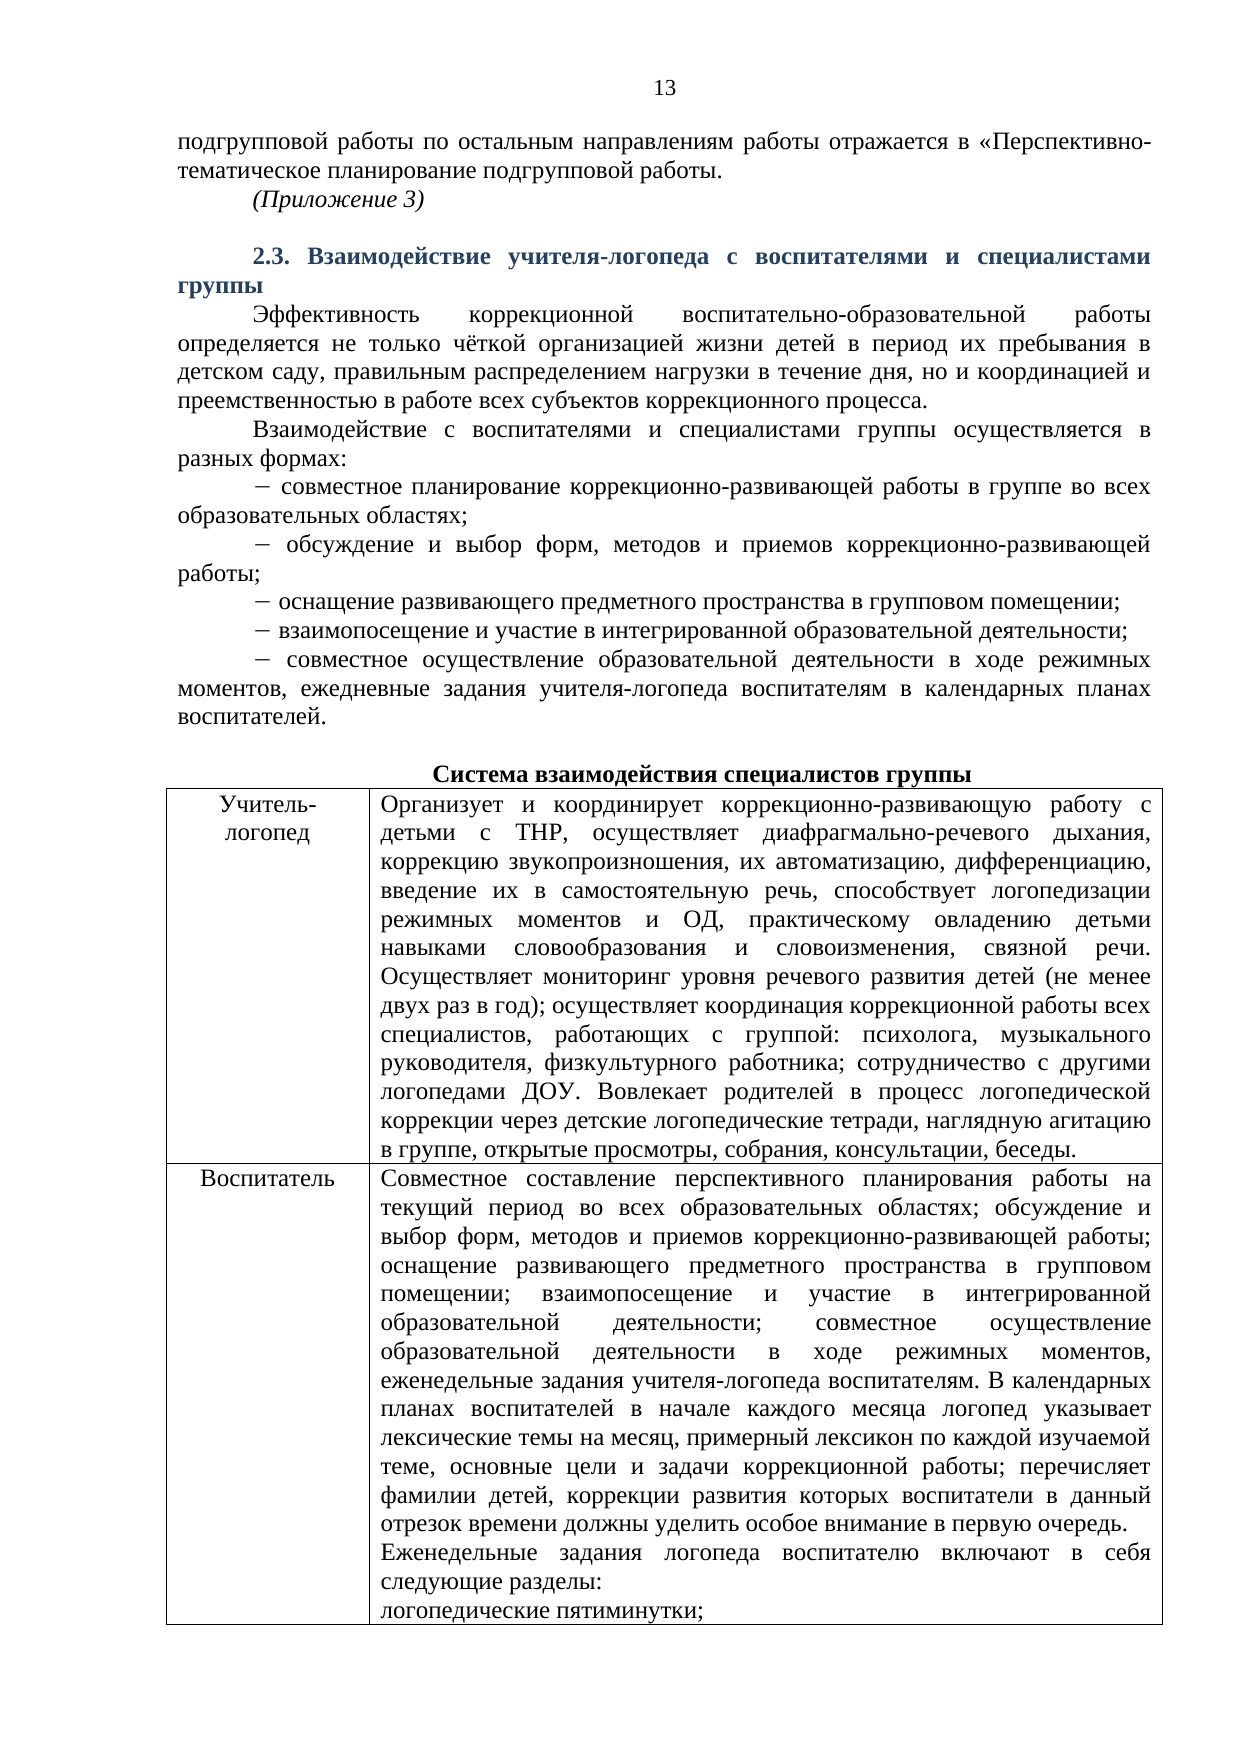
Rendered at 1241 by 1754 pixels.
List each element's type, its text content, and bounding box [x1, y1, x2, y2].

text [177, 126, 1152, 184]
text Эффективность коррекционной воспитательно-образовательной работы определяется не только чёткой организацией жизни детей в период их пребывания в детском саду, правильным распределением нагрузки в течение дня, но и координацией и преемственностью в работе всех субъектов коррекционного процесса. [177, 299, 1152, 414]
table_header Учитель-логопед [167, 789, 369, 1162]
table_header Организует и координирует коррекционно-развивающую работу с детьми с ТНР, осуществляет диафрагмально-речевого дыхания, коррекцию звукопроизношения, их автоматизацию, дифференциацию, введение их в самостоятельную речь, способствует логопедизации режимных моментов и ОД, практическому овладению детьми навыками словообразования и словоизменения, связной речи. Осуществляет мониторинг уровня речевого развития детей (не менее двух раз в год); осуществляет координация коррекционной работы всех специалистов, работающих с группой: психолога, музыкального руководителя, физкультурного работника; сотрудничество с другими логопедами ДОУ. Вовлекает родителей в процесс логопедической коррекции через детские логопедические тетради, наглядную агитацию в группе, открытые просмотры, собрания, консультации, беседы. [370, 789, 1162, 1162]
text Система взаимодействия специалистов группы [177, 759, 1152, 788]
text (Приложение 3) [177, 184, 1152, 213]
text 2.3. Взаимодействие учителя-логопеда с воспитателями и специалистами группы [177, 241, 1152, 299]
text Взаимодействие с воспитателями и специалистами группы осуществляется в разных формах: [177, 414, 1152, 471]
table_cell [370, 1164, 1162, 1623]
text совместное планирование коррекционно-развивающей работы в группе во всех образовательных областях; [177, 471, 1152, 529]
text взаимопосещение и участие в интегрированной образовательной деятельности; [177, 615, 1152, 644]
table_cell Воспитатель [167, 1164, 369, 1623]
text оснащение развивающего предметного пространства в групповом помещении; [177, 586, 1152, 615]
text обсуждение и выбор форм, методов и приемов коррекционно-развивающей работы; [177, 529, 1152, 586]
text совместное осуществление образовательной деятельности в ходе режимных моментов, ежедневные задания учителя-логопеда воспитателям в календарных планах воспитателей. [177, 644, 1152, 730]
